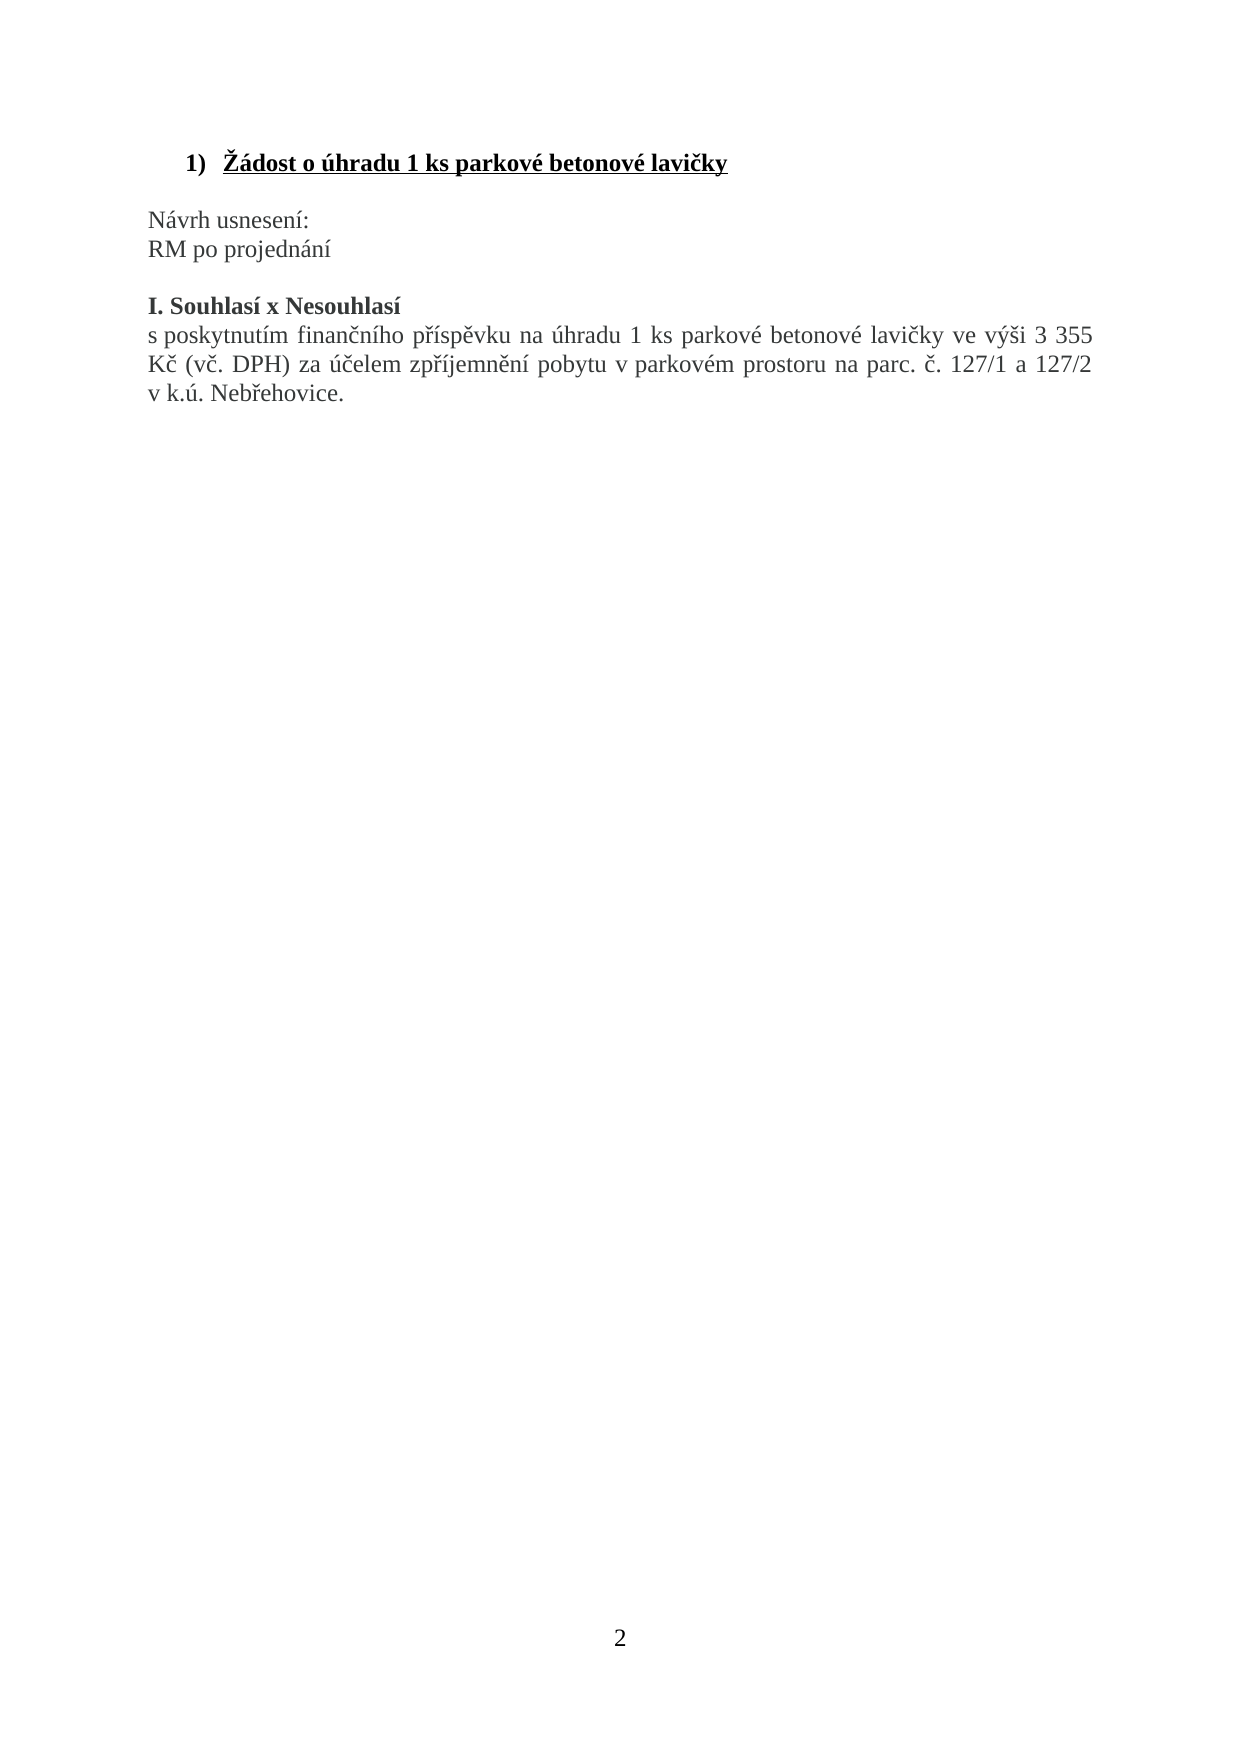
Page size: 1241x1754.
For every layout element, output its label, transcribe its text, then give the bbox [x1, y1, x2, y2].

text RM po projednání [148, 234, 1093, 263]
list Žádost o úhradu 1 ks parkové betonové lavičky [185, 148, 1093, 176]
text I. Souhlasí x Nesouhlasí [148, 291, 1093, 320]
text Návrh usnesení: [148, 205, 1093, 234]
text s poskytnutím finančního příspěvku na úhradu 1 ks parkové betonové lavičky ve výši 3 355 Kč (vč. DPH) za účelem zpříjemnění pobytu v parkovém prostoru na parc. č. 127/1 a 127/2 v k.ú. Nebřehovice. [148, 320, 1093, 406]
